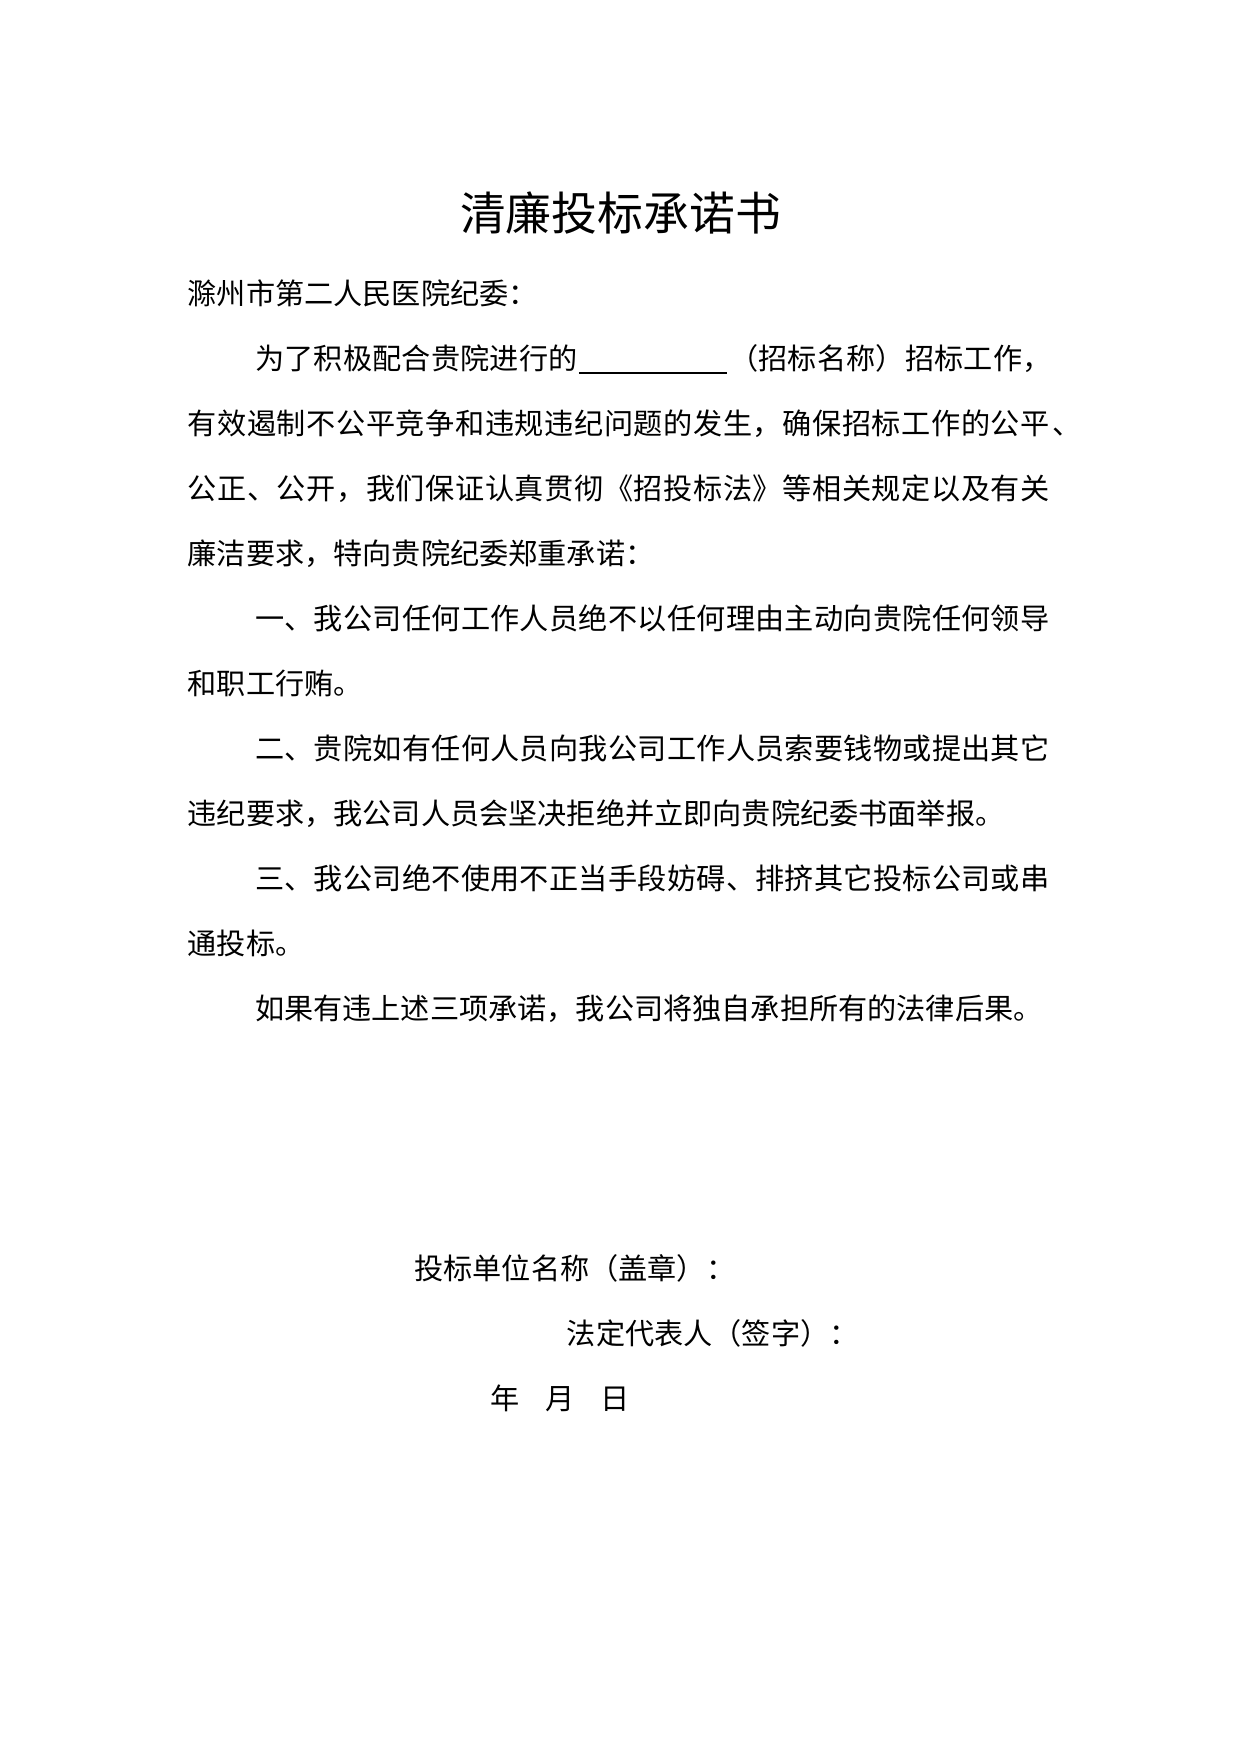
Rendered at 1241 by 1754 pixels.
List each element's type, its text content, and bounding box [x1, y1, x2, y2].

text 法定代表人（签字）： [187, 1299, 1053, 1364]
text 为了积极配合贵院进行的 （招标名称）招标工作，有效遏制不公平竞争和违规违纪问题的发生，确保招标工作的公平、公正、公开，我们保证认真贯彻《招投标法》等相关规定以及有关廉洁要求，特向贵院纪委郑重承诺： [187, 324, 1053, 584]
text 投标单位名称（盖章）： [187, 1234, 1053, 1299]
text 一、我公司任何工作人员绝不以任何理由主动向贵院任何领导和职工行贿。 [187, 584, 1053, 714]
text 三、我公司绝不使用不正当手段妨碍、排挤其它投标公司或串通投标。 [187, 844, 1053, 974]
text 滁州市第二人民医院纪委： [187, 259, 1053, 324]
text 二、贵院如有任何人员向我公司工作人员索要钱物或提出其它违纪要求，我公司人员会坚决拒绝并立即向贵院纪委书面举报。 [187, 714, 1053, 844]
text 如果有违上述三项承诺，我公司将独自承担所有的法律后果。 [187, 974, 1053, 1039]
text 年 月 日 [187, 1364, 1053, 1429]
text 清廉投标承诺书 [187, 162, 1053, 259]
